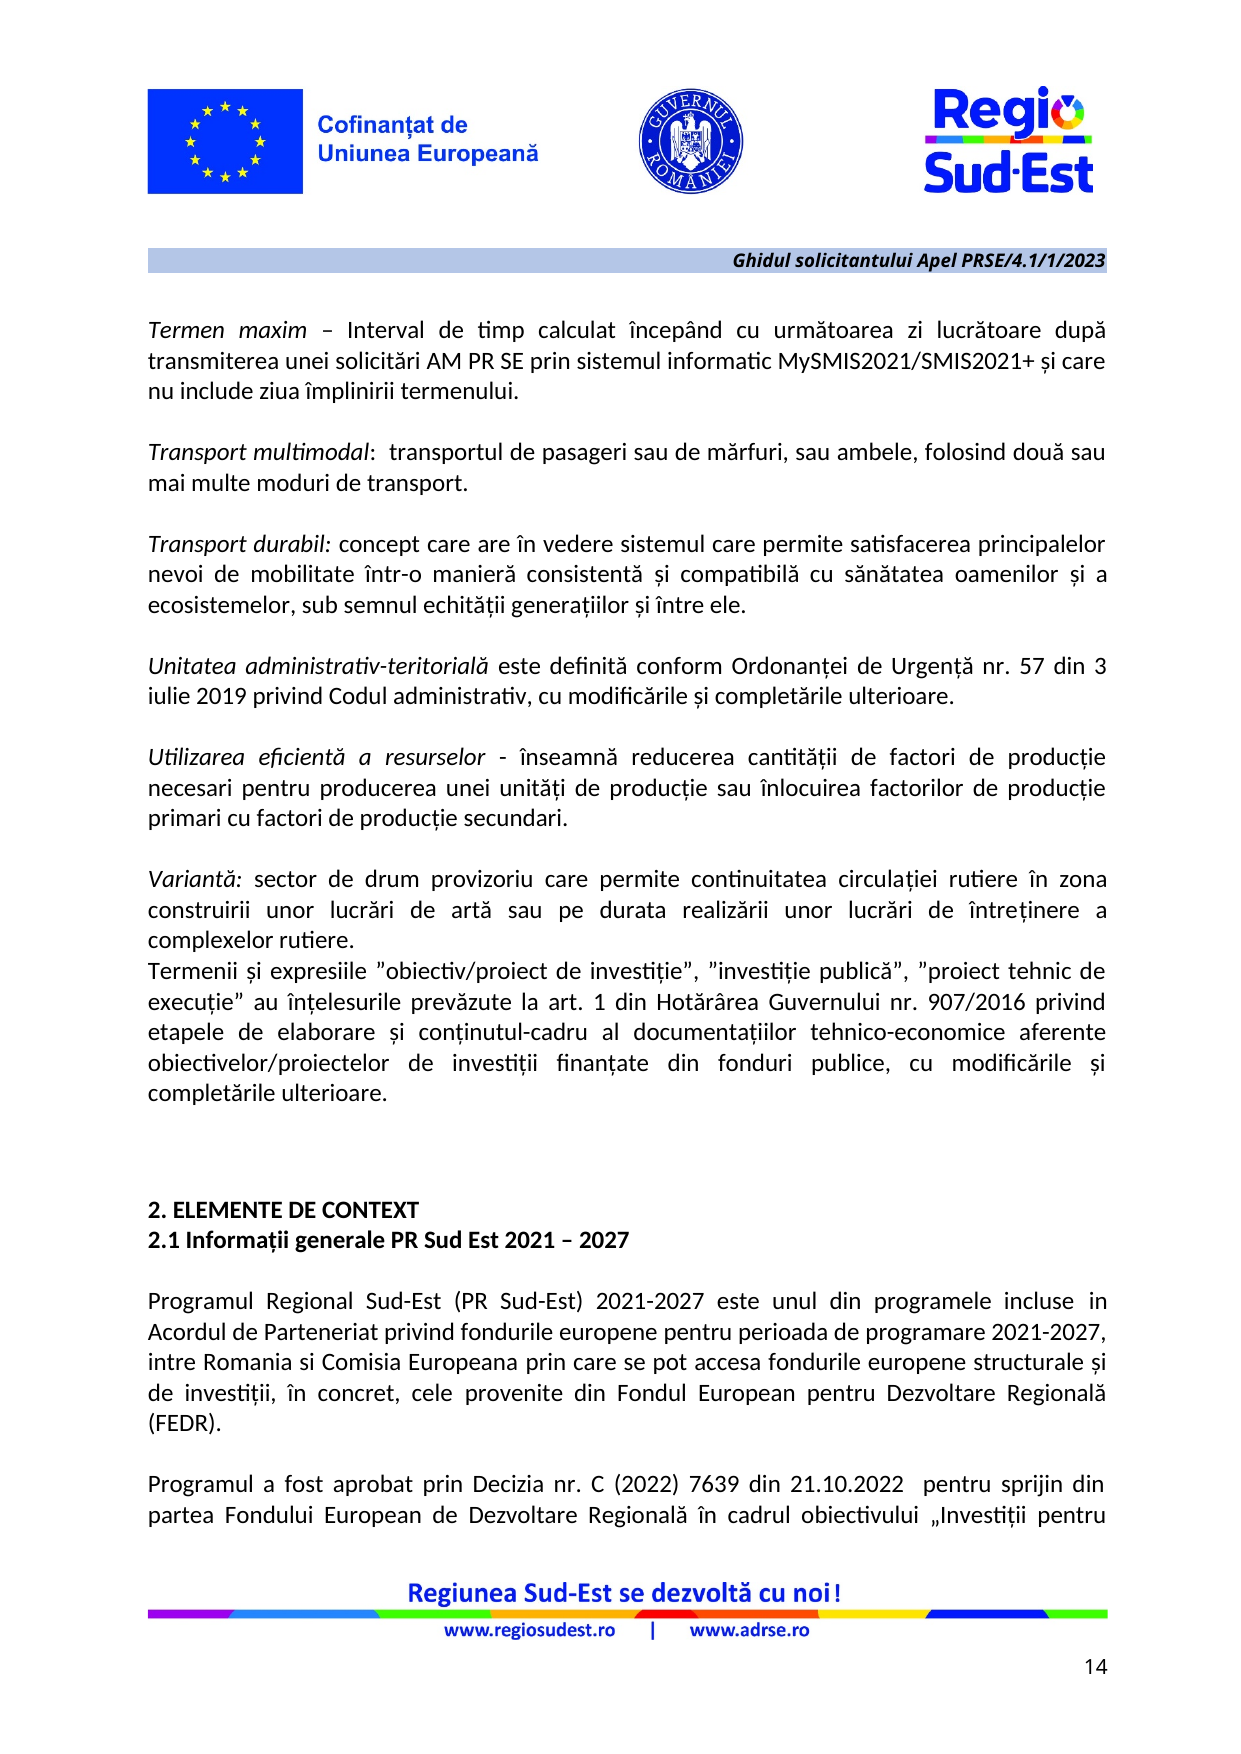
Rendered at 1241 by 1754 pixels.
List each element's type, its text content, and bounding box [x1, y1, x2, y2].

text Transport multimodal: transportul de pasageri sau de mărfuri, sau ambele, folosind două sau mai multe moduri de transport. [148, 436, 1107, 497]
picture [147, 86, 1093, 195]
text Termenii și expresiile ”obiectiv/proiect de investiție”, ”investiție publică”, ”proiect tehnic de execuție” au înțelesurile prevăzute la art. 1 din Hotărârea Guvernului nr. 907/2016 privind etapele de elaborare și conținutul-cadru al documentațiilor tehnico-economice aferente obiectivelor/proiectelor de investiții finanțate din fonduri publice, cu modificările și completările ulterioare. [148, 955, 1107, 1108]
text Transport durabil: concept care are în vedere sistemul care permite satisfacerea principalelor nevoi de mobilitate într-o manieră consistentă şi compatibilă cu sănătatea oamenilor şi a ecosistemelor, sub semnul echităţii generaţiilor şi între ele. [148, 528, 1107, 619]
text Termen maxim – Interval de timp calculat începând cu următoarea zi lucrătoare după transmiterea unei solicitări AM PR SE prin sistemul informatic MySMIS2021/SMIS2021+ și care nu include ziua împlinirii termenului. [148, 314, 1107, 406]
text Unitatea administrativ-teritorială este definită conform Ordonanţei de Urgenţă nr. 57 din 3 iulie 2019 privind Codul administrativ, cu modificările și completările ulterioare. [148, 650, 1107, 711]
subtitle 2.1 Informații generale PR Sud Est 2021 – 2027 [148, 1224, 1107, 1255]
picture [147, 1582, 1108, 1640]
subtitle 2. ELEMENTE DE CONTEXT [148, 1194, 1107, 1224]
text Programul Regional Sud-Est (PR Sud-Est) 2021-2027 este unul din programele incluse in Acordul de Parteneriat privind fondurile europene pentru perioada de programare 2021-2027, intre Romania si Comisia Europeana prin care se pot accesa fondurile europene structurale și de investiții, în concret, cele provenite din Fondul European pentru Dezvoltare Regională (FEDR). [148, 1285, 1107, 1438]
text Variantă: sector de drum provizoriu care permite continuitatea circulaţiei rutiere în zona construirii unor lucrări de artă sau pe durata realizării unor lucrări de întreţinere a complexelor rutiere. [148, 864, 1107, 955]
text Utilizarea eficientă a resurselor - înseamnă reducerea cantității de factori de producție necesari pentru producerea unei unități de producție sau înlocuirea factorilor de producție primari cu factori de producție secundari. [148, 742, 1107, 833]
